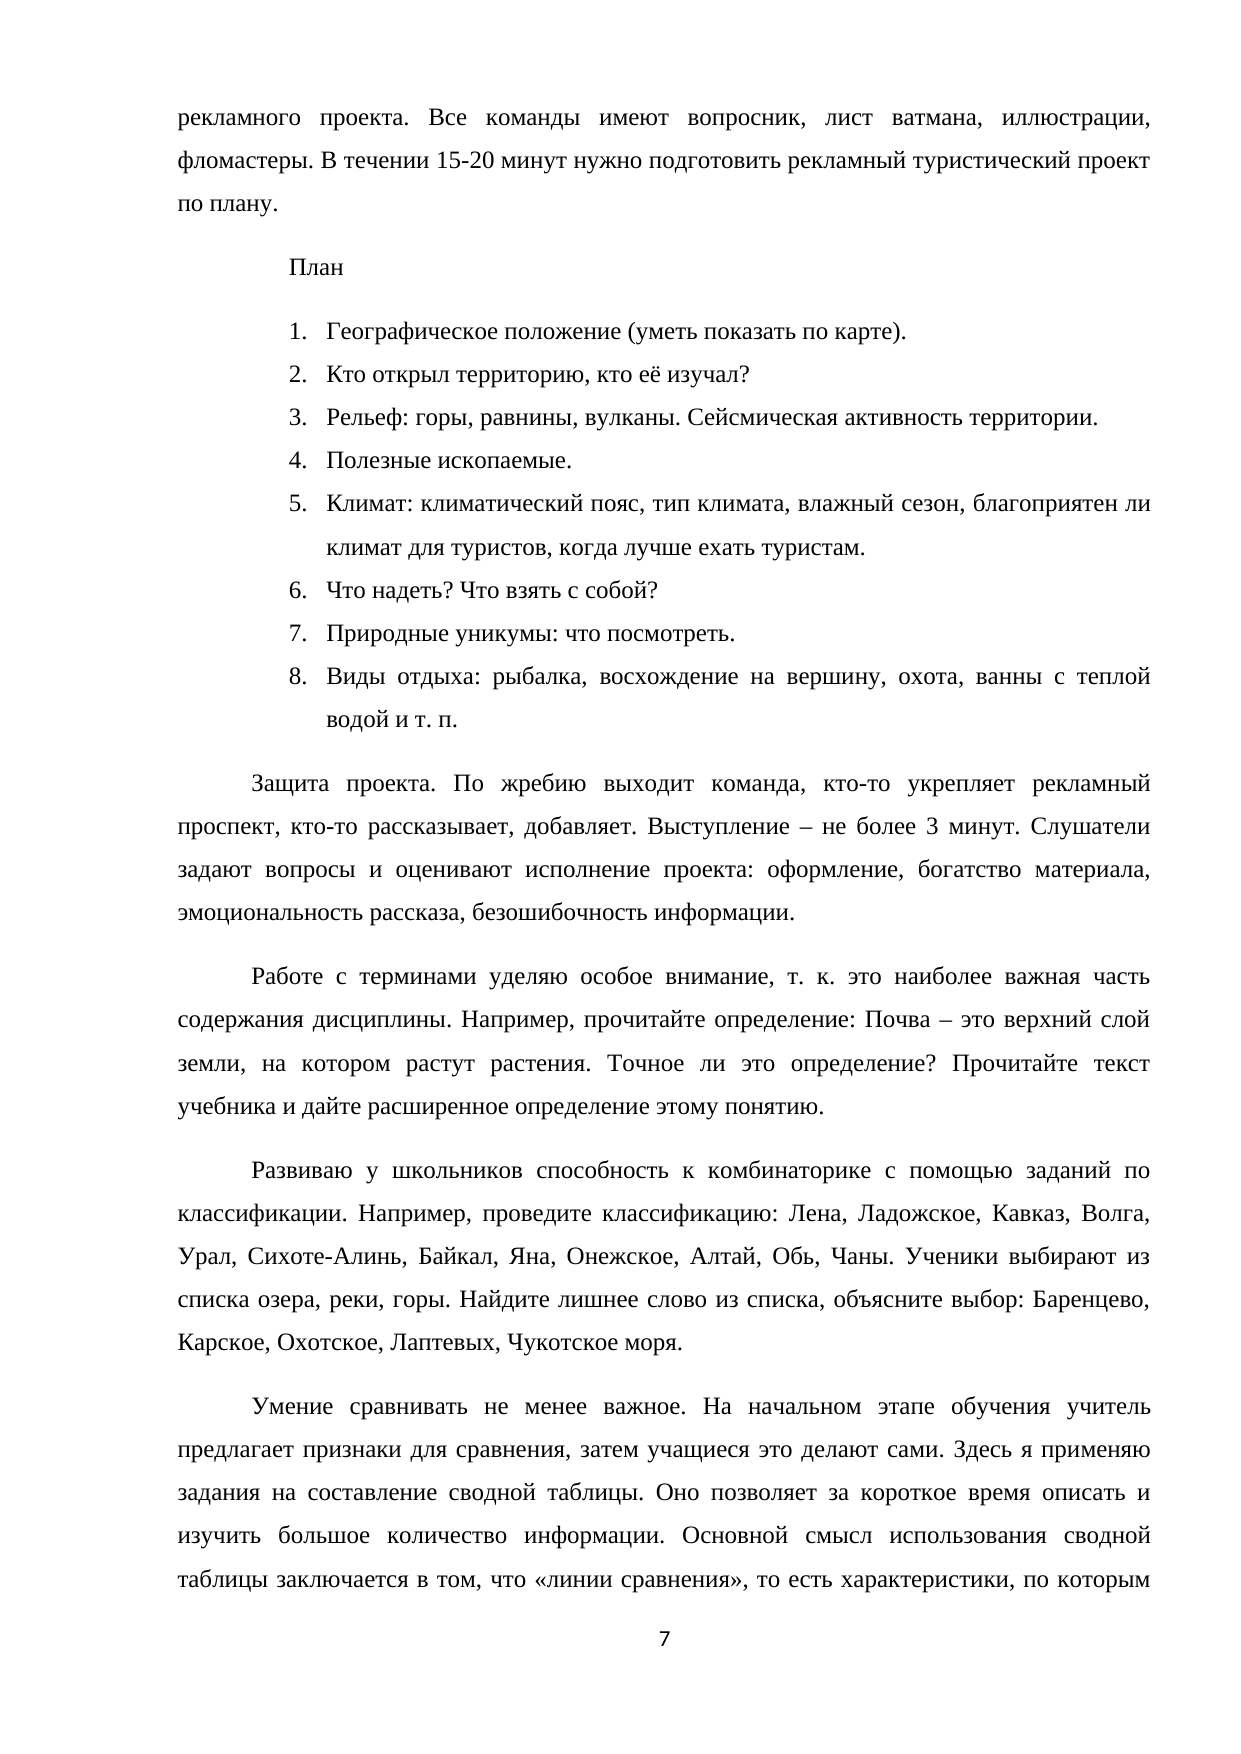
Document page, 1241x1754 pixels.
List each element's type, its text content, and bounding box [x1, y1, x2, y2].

list Рельеф: горы, равнины, вулканы. Сейсмическая активность территории. [288, 402, 1152, 431]
text Работе с терминами уделяю особое внимание, т. к. это наиболее важная часть содержания дисциплины. Например, прочитайте определение: Почва – это верхний слой земли, на котором растут растения. Точное ли это определение? Прочитайте текст учебника и дайте расширенное определение этому понятию. [177, 961, 1152, 1119]
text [177, 1391, 1152, 1592]
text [177, 102, 1152, 217]
list Природные уникумы: что посмотреть. [288, 618, 1152, 647]
text План [251, 252, 1152, 281]
list Виды отдыха: рыбалка, восхождение на вершину, охота, ванны с теплой водой и т. п. [288, 661, 1152, 733]
text Защита проекта. По жребию выходит команда, кто-то укрепляет рекламный проспект, кто-то рассказывает, добавляет. Выступление – не более 3 минут. Слушатели задают вопросы и оценивают исполнение проекта: оформление, богатство материала, эмоциональность рассказа, безошибочность информации. [177, 768, 1152, 926]
list Кто открыл территорию, кто её изучал? [288, 359, 1152, 388]
list Географическое положение (уметь показать по карте). [288, 316, 1152, 345]
list Климат: климатический пояс, тип климата, влажный сезон, благоприятен ли климат для туристов, когда лучше ехать туристам. [288, 488, 1152, 560]
list Что надеть? Что взять с собой? [288, 575, 1152, 603]
text Развиваю у школьников способность к комбинаторике с помощью заданий по классификации. Например, проведите классификацию: Лена, Ладожское, Кавказ, Волга, Урал, Сихоте-Алинь, Байкал, Яна, Онежское, Алтай, Обь, Чаны. Ученики выбирают из списка озера, реки, горы. Найдите лишнее слово из списка, объясните выбор: Баренцево, Карское, Охотское, Лаптевых, Чукотское моря. [177, 1155, 1152, 1356]
list Полезные ископаемые. [288, 445, 1152, 474]
